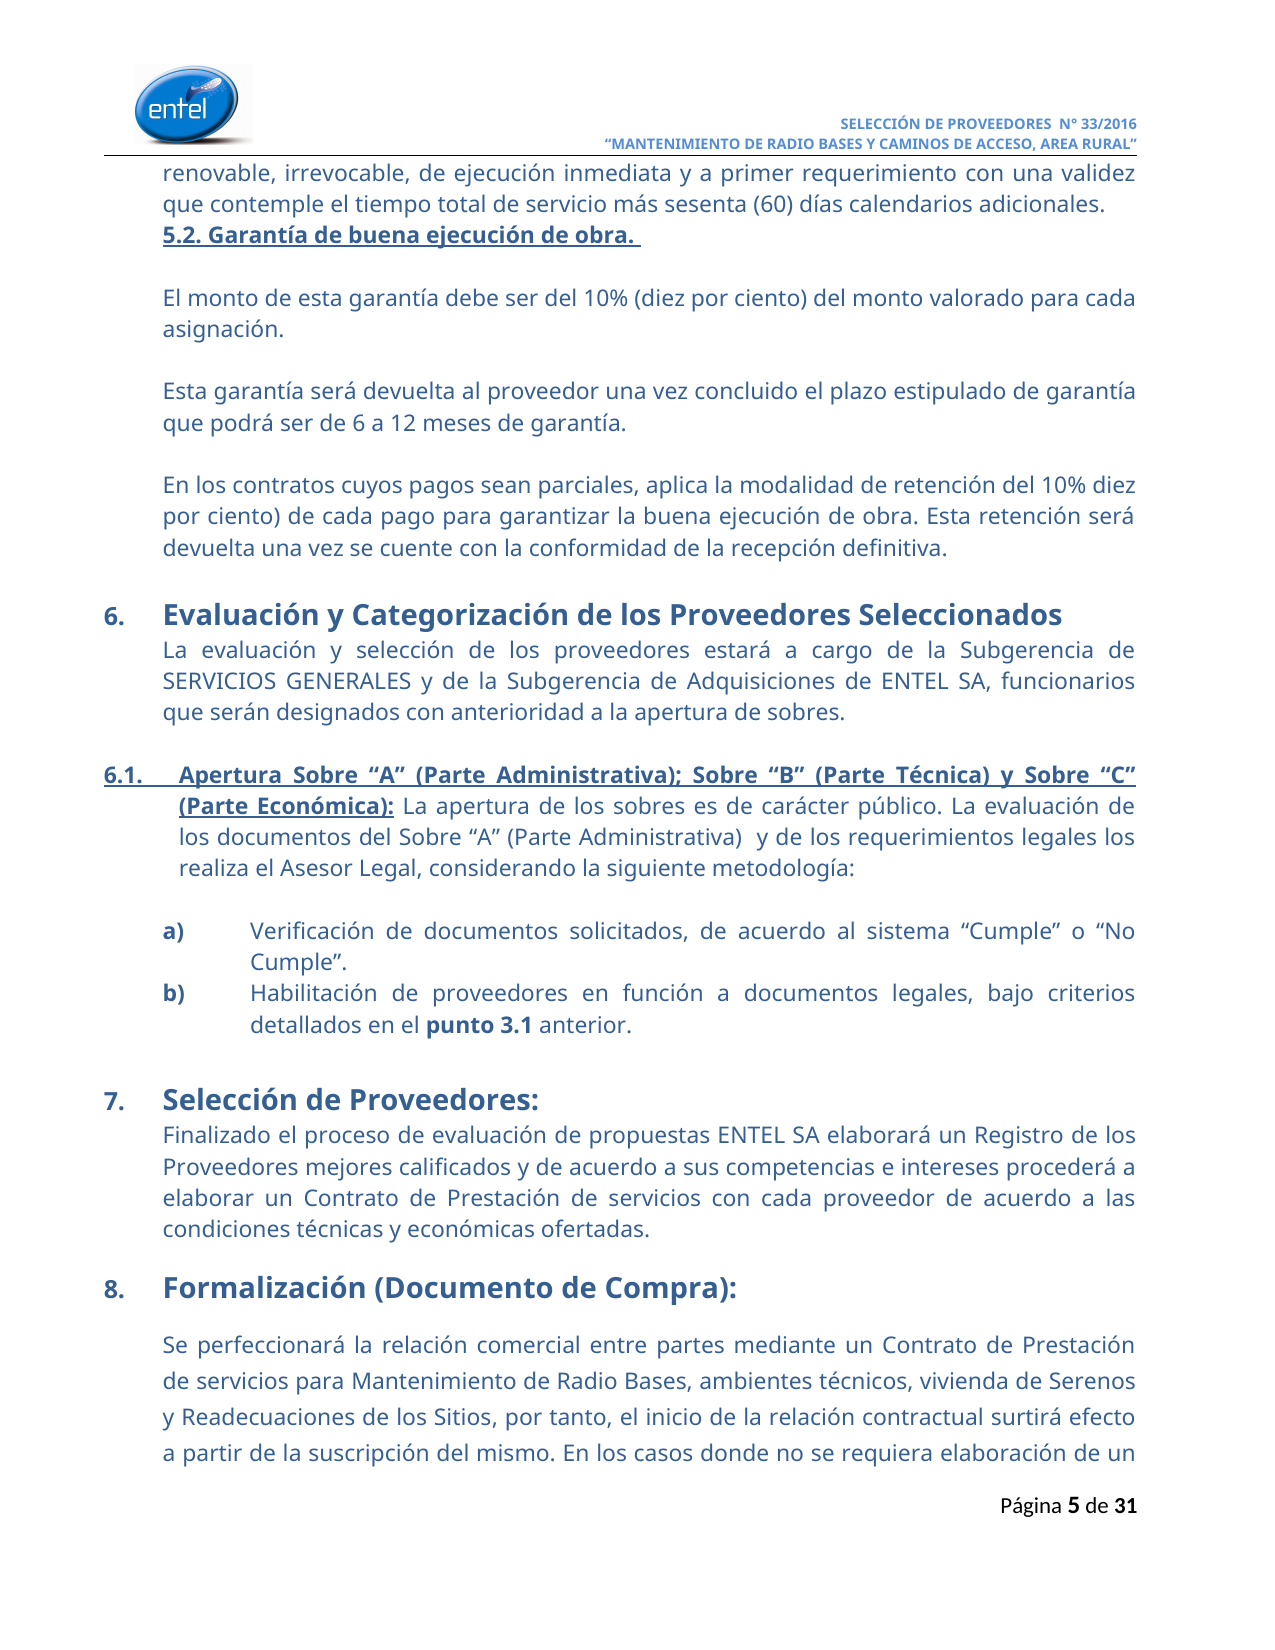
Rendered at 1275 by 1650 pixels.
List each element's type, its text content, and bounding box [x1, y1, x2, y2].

text Finalizado el proceso de evaluación de propuestas ENTEL SA elaborará un Registro de los Proveedores mejores calificados y de acuerdo a sus competencias e intereses procederá a elaborar un Contrato de Prestación de servicios con cada proveedor de acuerdo a las condiciones técnicas y económicas ofertadas. [162, 1119, 1137, 1244]
text b) Habilitación de proveedores en función a documentos legales, bajo criterios detallados en el punto 3.1 anterior. [162, 977, 1137, 1040]
list Apertura Sobre “A” (Parte Administrativa); Sobre “B” (Parte Técnica) y Sobre “C” (Parte Económica): La apertura de los sobres es de carácter público. La evaluación de los documentos del Sobre “A” (Parte Administrativa) y de los requerimientos legales los realiza el Asesor Legal, considerando la siguiente metodología: [103, 759, 1137, 884]
picture [134, 64, 254, 145]
text La evaluación y selección de los proveedores estará a cargo de la Subgerencia de SERVICIOS GENERALES y de la Subgerencia de Adquisiciones de ENTEL SA, funcionarios que serán designados con anterioridad a la apertura de sobres. [162, 634, 1137, 727]
list Formalización (Documento de Compra): [103, 1267, 1137, 1307]
list Selección de Proveedores: [103, 1079, 1137, 1119]
list Evaluación y Categorización de los Proveedores Seleccionados [103, 594, 1137, 634]
text Esta garantía será devuelta al proveedor una vez concluido el plazo estipulado de garantía que podrá ser de 6 a 12 meses de garantía. [162, 375, 1137, 438]
text 5.2. Garantía de buena ejecución de obra. [162, 219, 1137, 250]
text En los contratos cuyos pagos sean parciales, aplica la modalidad de retención del 10% diez por ciento) de cada pago para garantizar la buena ejecución de obra. Esta retención será devuelta una vez se cuente con la conformidad de la recepción definitiva. [162, 469, 1137, 563]
text El monto de esta garantía debe ser del 10% (diez por ciento) del monto valorado para cada asignación. [162, 281, 1137, 344]
text a) Verificación de documentos solicitados, de acuerdo al sistema “Cumple” o “No Cumple”. [162, 915, 1137, 977]
